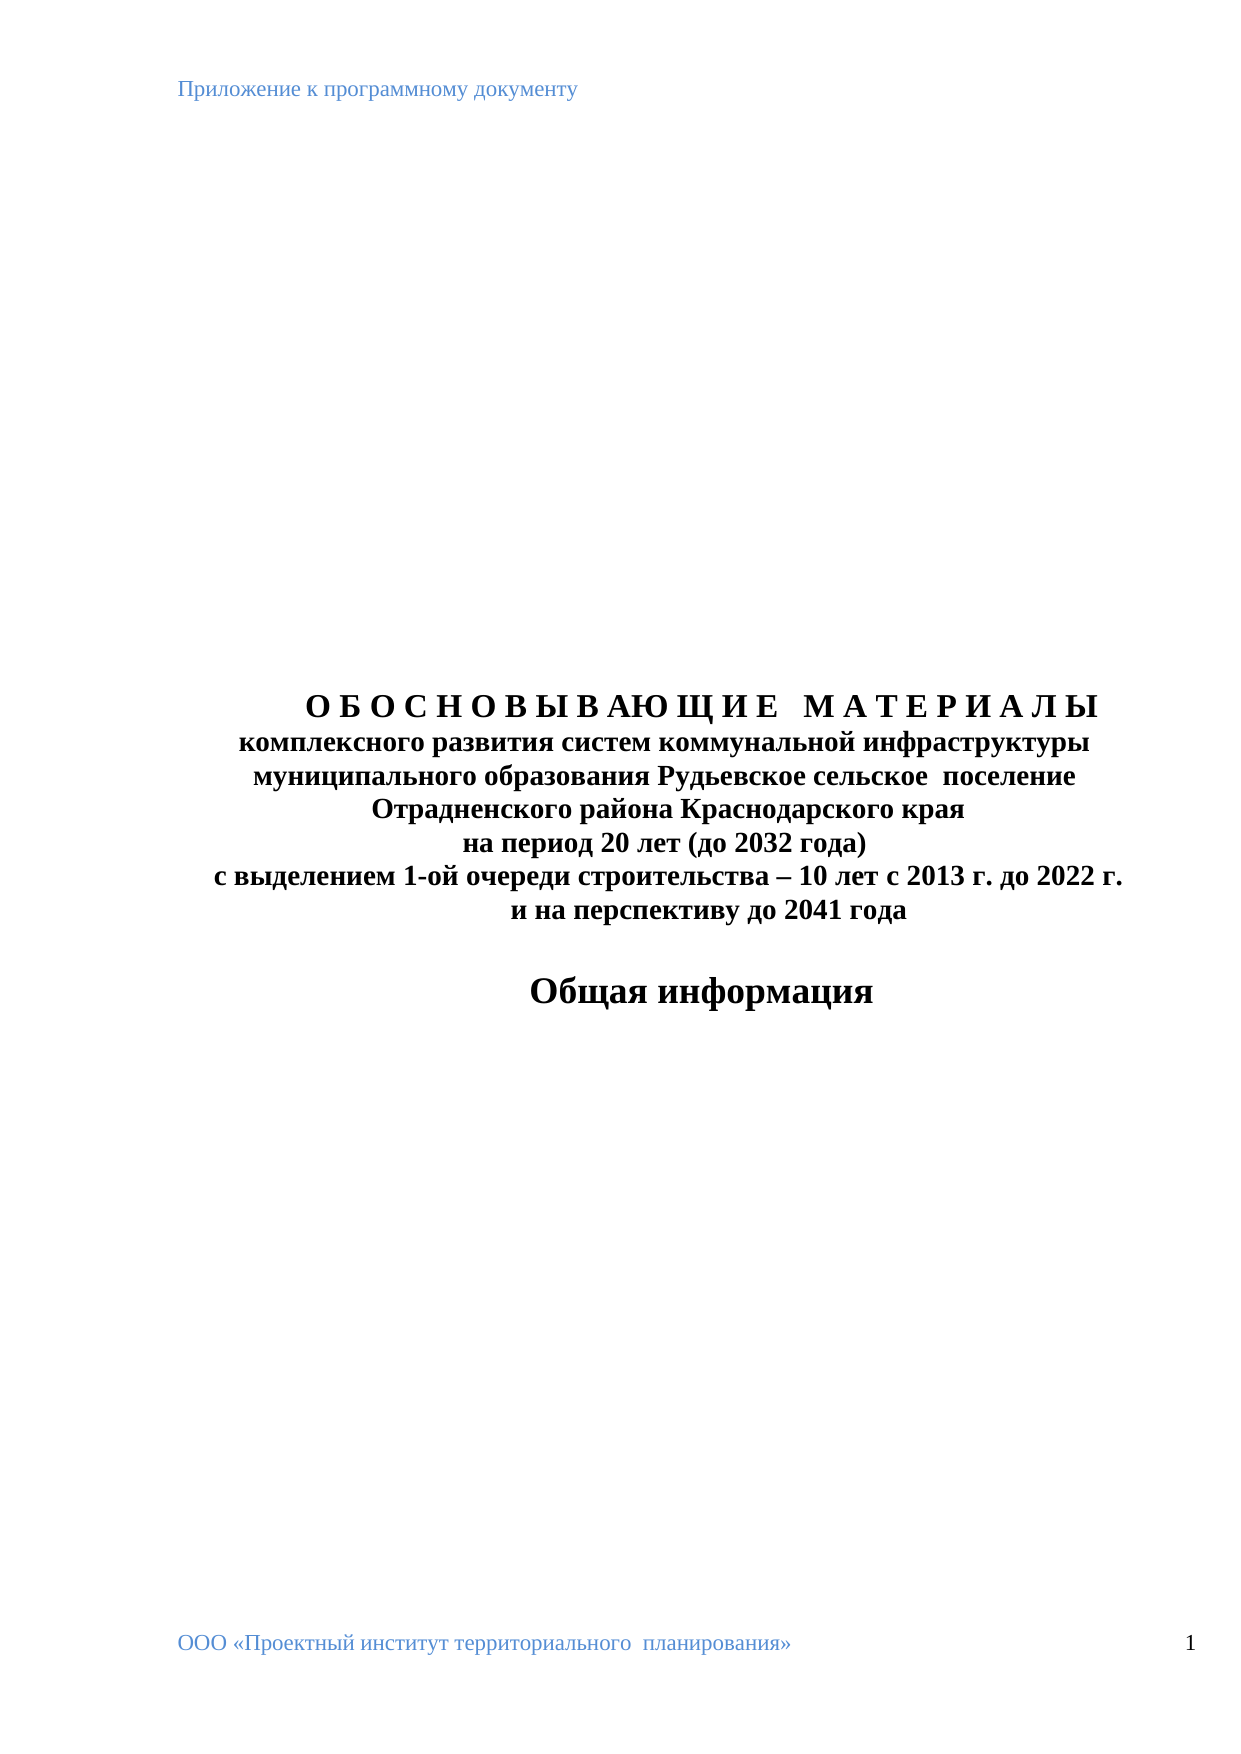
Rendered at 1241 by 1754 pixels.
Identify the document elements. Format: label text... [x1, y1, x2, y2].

text О Б О С Н О В Ы В АЮ Щ И Е М А Т Е Р И А Л Ы [177, 686, 1152, 724]
text муниципального образования Рудьевское сельское поселение [177, 758, 1152, 791]
text на период 20 лет (до 2032 года) [177, 825, 1152, 858]
text и на перспективу до 2041 года [177, 892, 1152, 926]
text с выделением 1-ой очереди строительства – 10 лет с . до . [177, 858, 1152, 892]
text Общая информация [177, 969, 1152, 1012]
text Отрадненского района Краснодарского края [177, 791, 1152, 825]
text комплексного развития систем коммунальной инфраструктуры [177, 724, 1152, 758]
